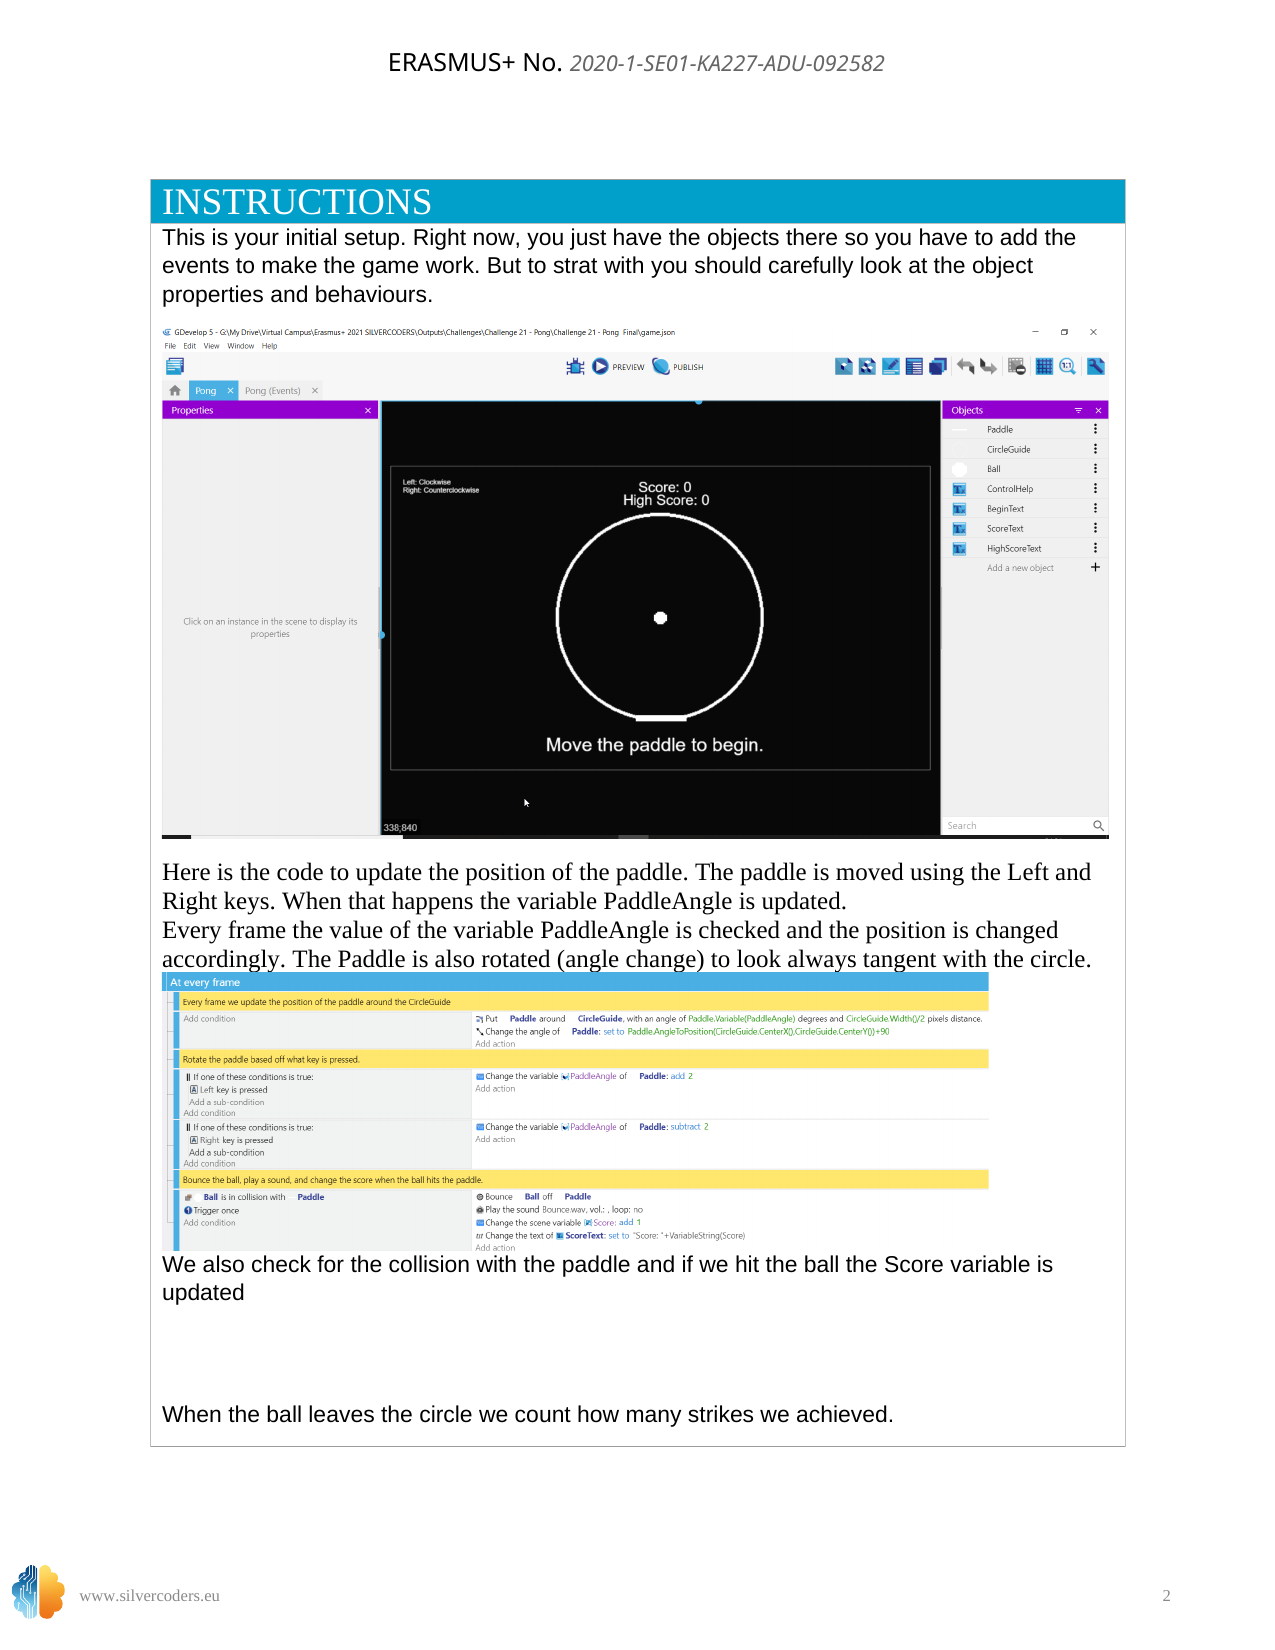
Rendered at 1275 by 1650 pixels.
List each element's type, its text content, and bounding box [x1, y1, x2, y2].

picture [161, 326, 1109, 839]
table_header INSTRUCTIONS [151, 180, 1125, 223]
picture [11, 1565, 65, 1619]
picture [161, 972, 989, 1251]
